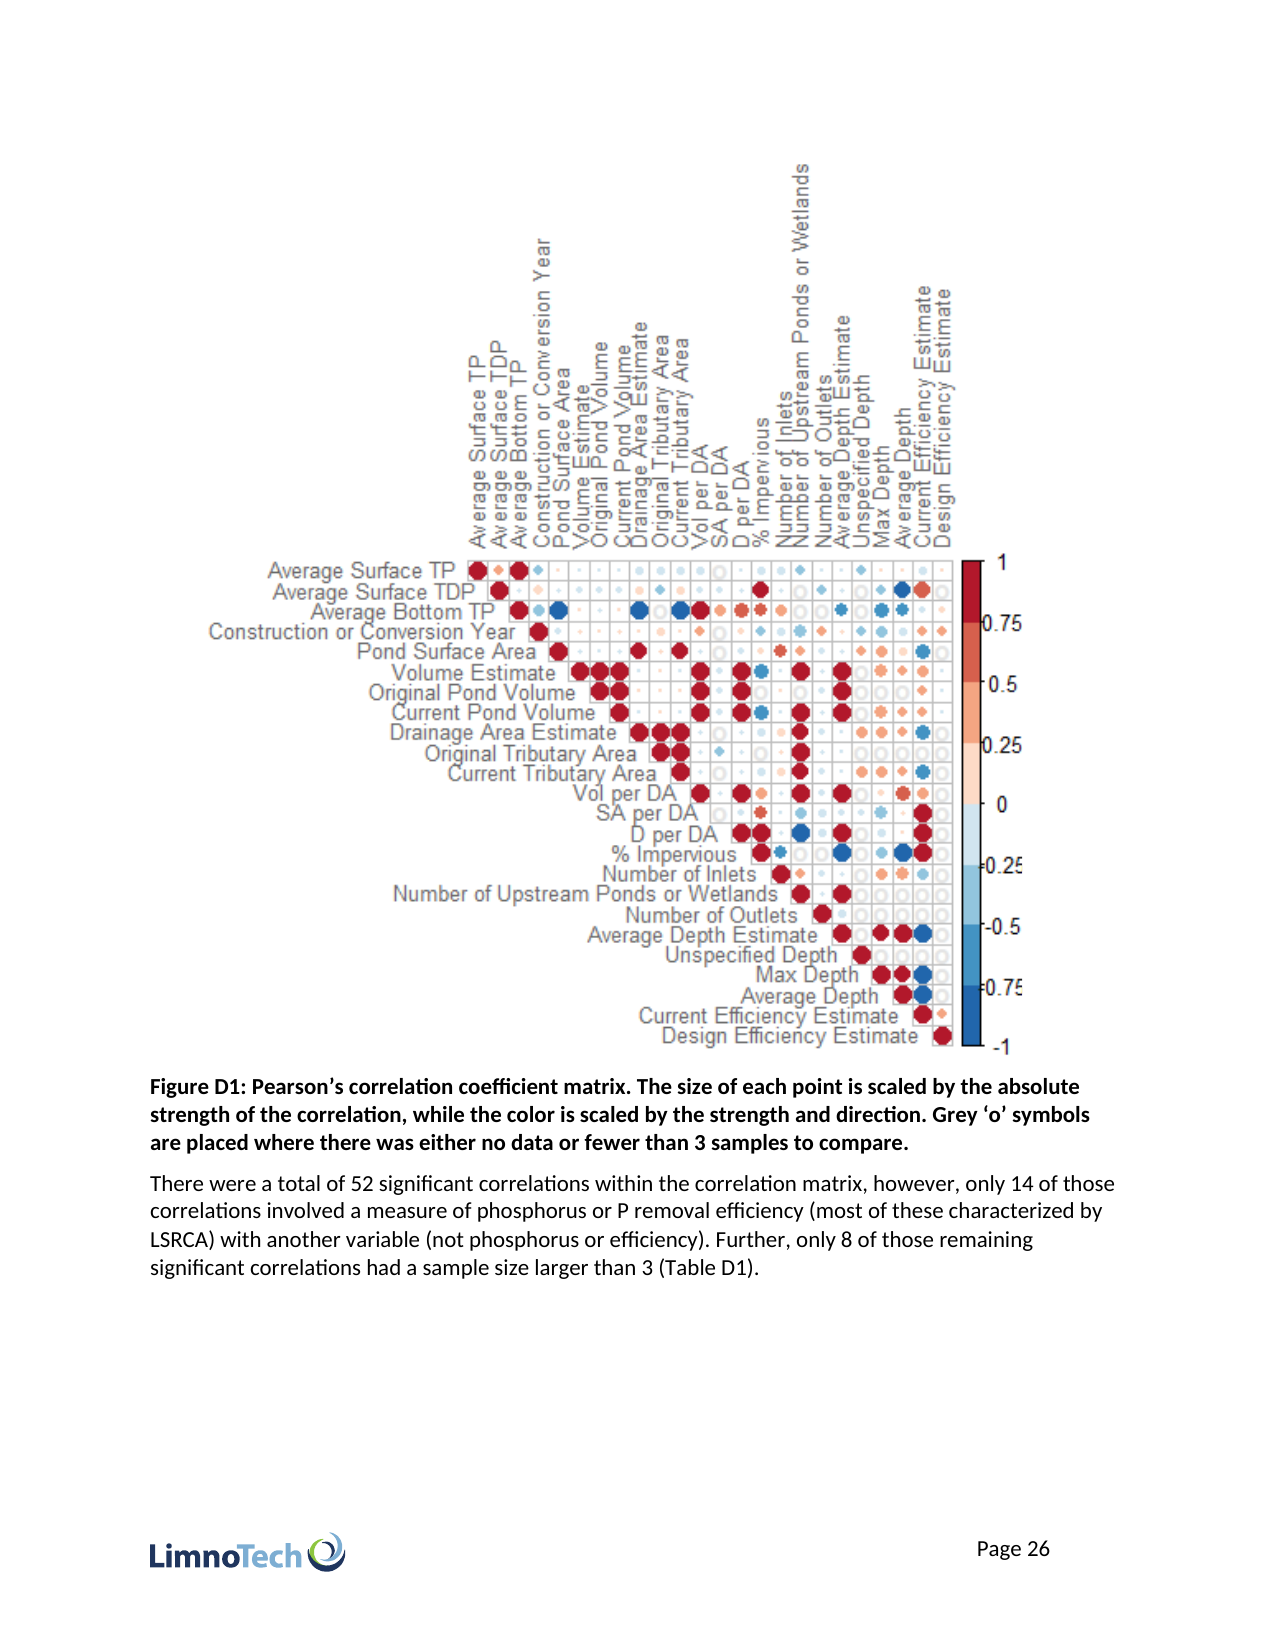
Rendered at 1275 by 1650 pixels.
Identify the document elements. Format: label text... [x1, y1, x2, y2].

picture [150, 150, 1023, 1060]
text There were a total of 52 significant correlations within the correlation matrix, however, only 14 of those correlations involved a measure of phosphorus or P removal efficiency (most of these characterized by LSRCA) with another variable (not phosphorus or efficiency). Further, only 8 of those remaining significant correlations had a sample size larger than 3 (Table D1). [150, 1169, 1125, 1281]
text Figure D1: Pearson’s correlation coefficient matrix. The size of each point is scaled by the absolute strength of the correlation, while the color is scaled by the strength and direction. Grey ‘o’ symbols are placed where there was either no data or fewer than 3 samples to compare. [150, 1072, 1125, 1156]
